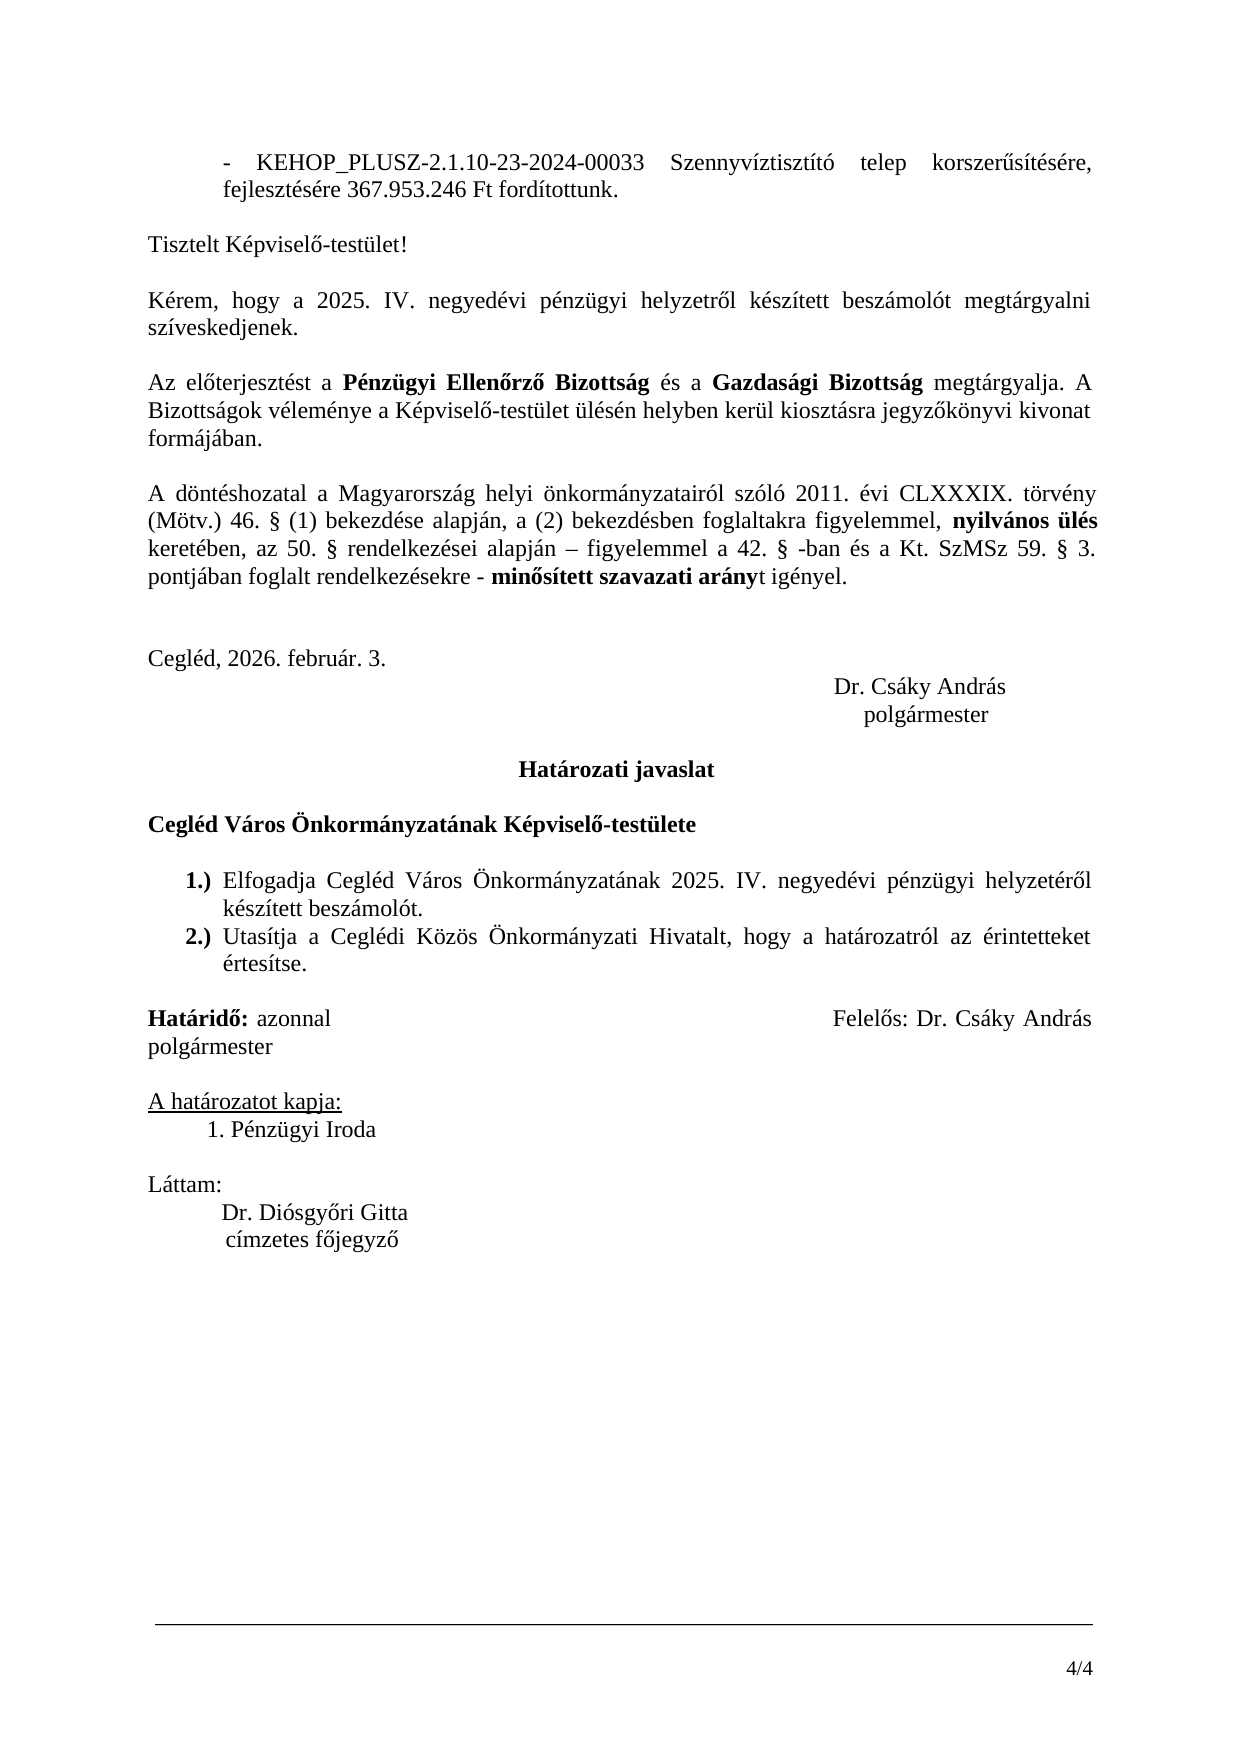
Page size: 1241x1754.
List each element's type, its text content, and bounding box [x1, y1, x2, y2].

text Cegléd, 2026. február. 3. [148, 644, 1093, 672]
text polgármester [148, 700, 1085, 727]
text - KEHOP_PLUSZ-2.1.10-23-2024-00033 Szennyvíztisztító telep korszerűsítésére, fejlesztésére 367.953.246 Ft fordítottunk. [223, 148, 1093, 203]
text címzetes főjegyző [148, 1225, 1093, 1253]
text 1. Pénzügyi Iroda [148, 1115, 1093, 1142]
list Utasítja a Ceglédi Közös Önkormányzati Hivatalt, hogy a határozatról az érintetteket értesítse. [185, 922, 1093, 977]
text Cegléd Város Önkormányzatának Képviselő-testülete [148, 810, 1093, 838]
text Határozati javaslat [148, 755, 1085, 782]
text Kérem, hogy a 2025. IV. negyedévi pénzügyi helyzetről készített beszámolót megtárgyalni szíveskedjenek. [148, 286, 1093, 341]
text Az előterjesztést a Pénzügyi Ellenőrző Bizottság és a Gazdasági Bizottság megtárgyalja. A Bizottságok véleménye a Képviselő-testület ülésén helyben kerül kiosztásra jegyzőkönyvi kivonat formájában. [148, 368, 1093, 451]
text A határozatot kapja: [148, 1087, 1093, 1115]
text Dr. Diósgyőri Gitta [148, 1198, 1093, 1225]
text Láttam: [148, 1170, 1093, 1198]
list Elfogadja Cegléd Város Önkormányzatának 2025. IV. negyedévi pénzügyi helyzetéről készített beszámolót. [185, 866, 1093, 922]
text Dr. Csáky András [148, 672, 1093, 700]
text Határidő: azonnal Felelős: Dr. Csáky András polgármester [148, 1004, 1093, 1060]
text Tisztelt Képviselő-testület! [148, 230, 1107, 258]
text A döntéshozatal a Magyarország helyi önkormányzatairól szóló 2011. évi CLXXXIX. törvény (Mötv.) 46. § (1) bekezdése alapján, a (2) bekezdésben foglaltakra figyelemmel, nyilvános ülés keretében, az 50. § rendelkezései alapján – figyelemmel a 42. § -ban és a Kt. SzMSz 59. § 3. pontjában foglalt rendelkezésekre - minősített szavazati arányt igényel. [148, 479, 1098, 589]
